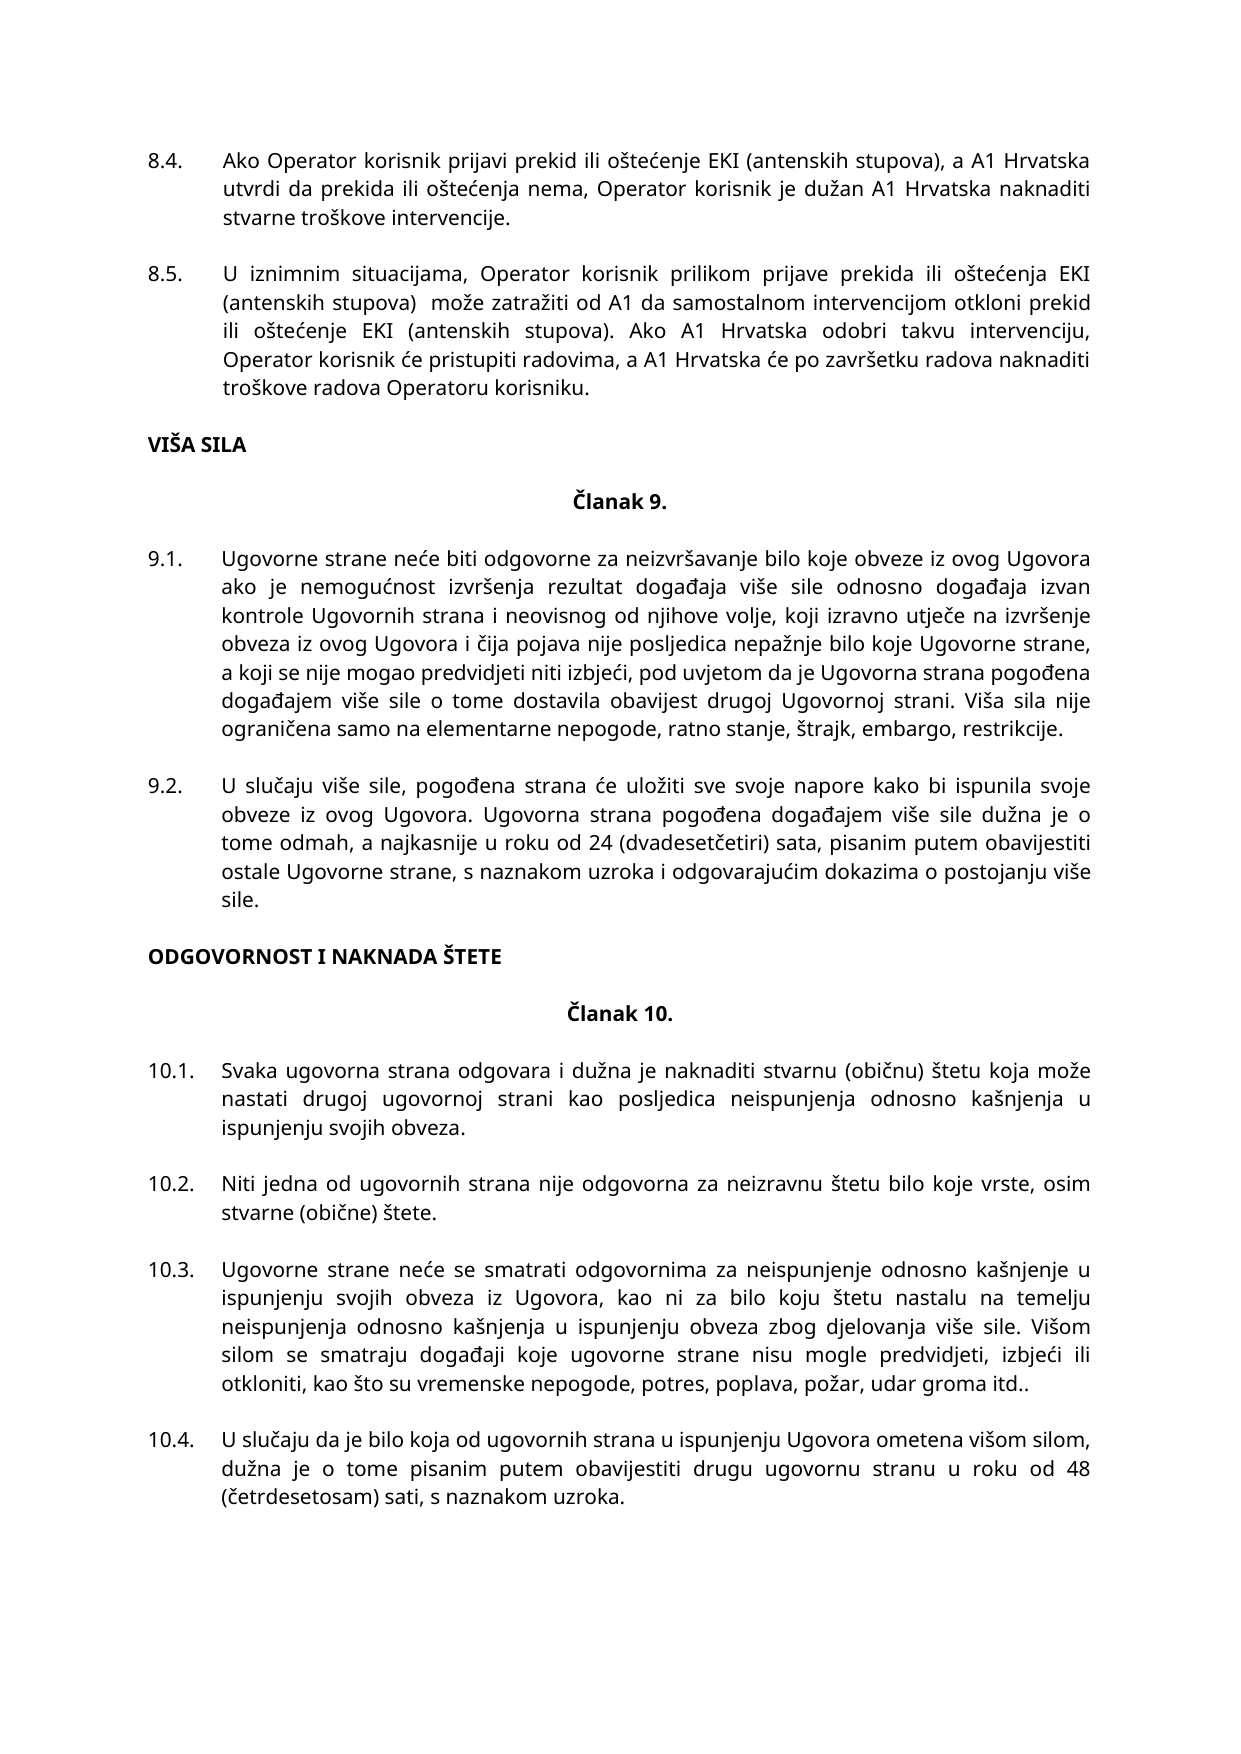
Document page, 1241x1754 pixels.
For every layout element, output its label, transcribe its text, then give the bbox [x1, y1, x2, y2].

text Članak 9. [148, 487, 1092, 516]
list U iznimnim situacijama, Operator korisnik prilikom prijave prekida ili oštećenja EKI (antenskih stupova) može zatražiti od A1 da samostalnom intervencijom otkloni prekid ili oštećenje EKI (antenskih stupova). Ako A1 Hrvatska odobri takvu intervenciju, Operator korisnik će pristupiti radovima, a A1 Hrvatska će po završetku radova naknaditi troškove radova Operatoru korisniku. [148, 259, 1092, 402]
text 10.1. Svaka ugovorna strana odgovara i dužna je naknaditi stvarnu (običnu) štetu koja može nastati drugoj ugovornoj strani kao posljedica neispunjenja odnosno kašnjenja u ispunjenju svojih obveza. [148, 1056, 1092, 1141]
text Članak 10. [148, 999, 1092, 1027]
text 9.2. U slučaju više sile, pogođena strana će uložiti sve svoje napore kako bi ispunila svoje obveze iz ovog Ugovora. Ugovorna strana pogođena događajem više sile dužna je o tome odmah, a najkasnije u roku od 24 (dvadesetčetiri) sata, pisanim putem obavijestiti ostale Ugovorne strane, s naznakom uzroka i odgovarajućim dokazima o postojanju više sile. [148, 771, 1092, 914]
text 10.3. Ugovorne strane neće se smatrati odgovornima za neispunjenje odnosno kašnjenje u ispunjenju svojih obveza iz Ugovora, kao ni za bilo koju štetu nastalu na temelju neispunjenja odnosno kašnjenja u ispunjenju obveza zbog djelovanja više sile. Višom silom se smatraju događaji koje ugovorne strane nisu mogle predvidjeti, izbjeći ili otkloniti, kao što su vremenske nepogode, potres, poplava, požar, udar groma itd.. [148, 1255, 1092, 1397]
text 9.1. Ugovorne strane neće biti odgovorne za neizvršavanje bilo koje obveze iz ovog Ugovora ako je nemogućnost izvršenja rezultat događaja više sile odnosno događaja izvan kontrole Ugovornih strana i neovisnog od njihove volje, koji izravno utječe na izvršenje obveza iz ovog Ugovora i čija pojava nije posljedica nepažnje bilo koje Ugovorne strane, a koji se nije mogao predvidjeti niti izbjeći, pod uvjetom da je Ugovorna strana pogođena događajem više sile o tome dostavila obavijest drugoj Ugovornoj strani. Viša sila nije ograničena samo na elementarne nepogode, ratno stanje, štrajk, embargo, restrikcije. [148, 544, 1092, 743]
text VIŠA SILA [148, 430, 1092, 459]
text ODGOVORNOST I NAKNADA ŠTETE [148, 942, 1092, 971]
text 10.4. U slučaju da je bilo koja od ugovornih strana u ispunjenju Ugovora ometena višom silom, dužna je o tome pisanim putem obavijestiti drugu ugovornu stranu u roku od 48 (četrdesetosam) sati, s naznakom uzroka. [148, 1426, 1092, 1511]
text 10.2. Niti jedna od ugovornih strana nije odgovorna za neizravnu štetu bilo koje vrste, osim stvarne (obične) štete. [148, 1169, 1092, 1226]
list Ako Operator korisnik prijavi prekid ili oštećenje EKI (antenskih stupova), a A1 Hrvatska utvrdi da prekida ili oštećenja nema, Operator korisnik je dužan A1 Hrvatska naknaditi stvarne troškove intervencije. [148, 146, 1092, 231]
